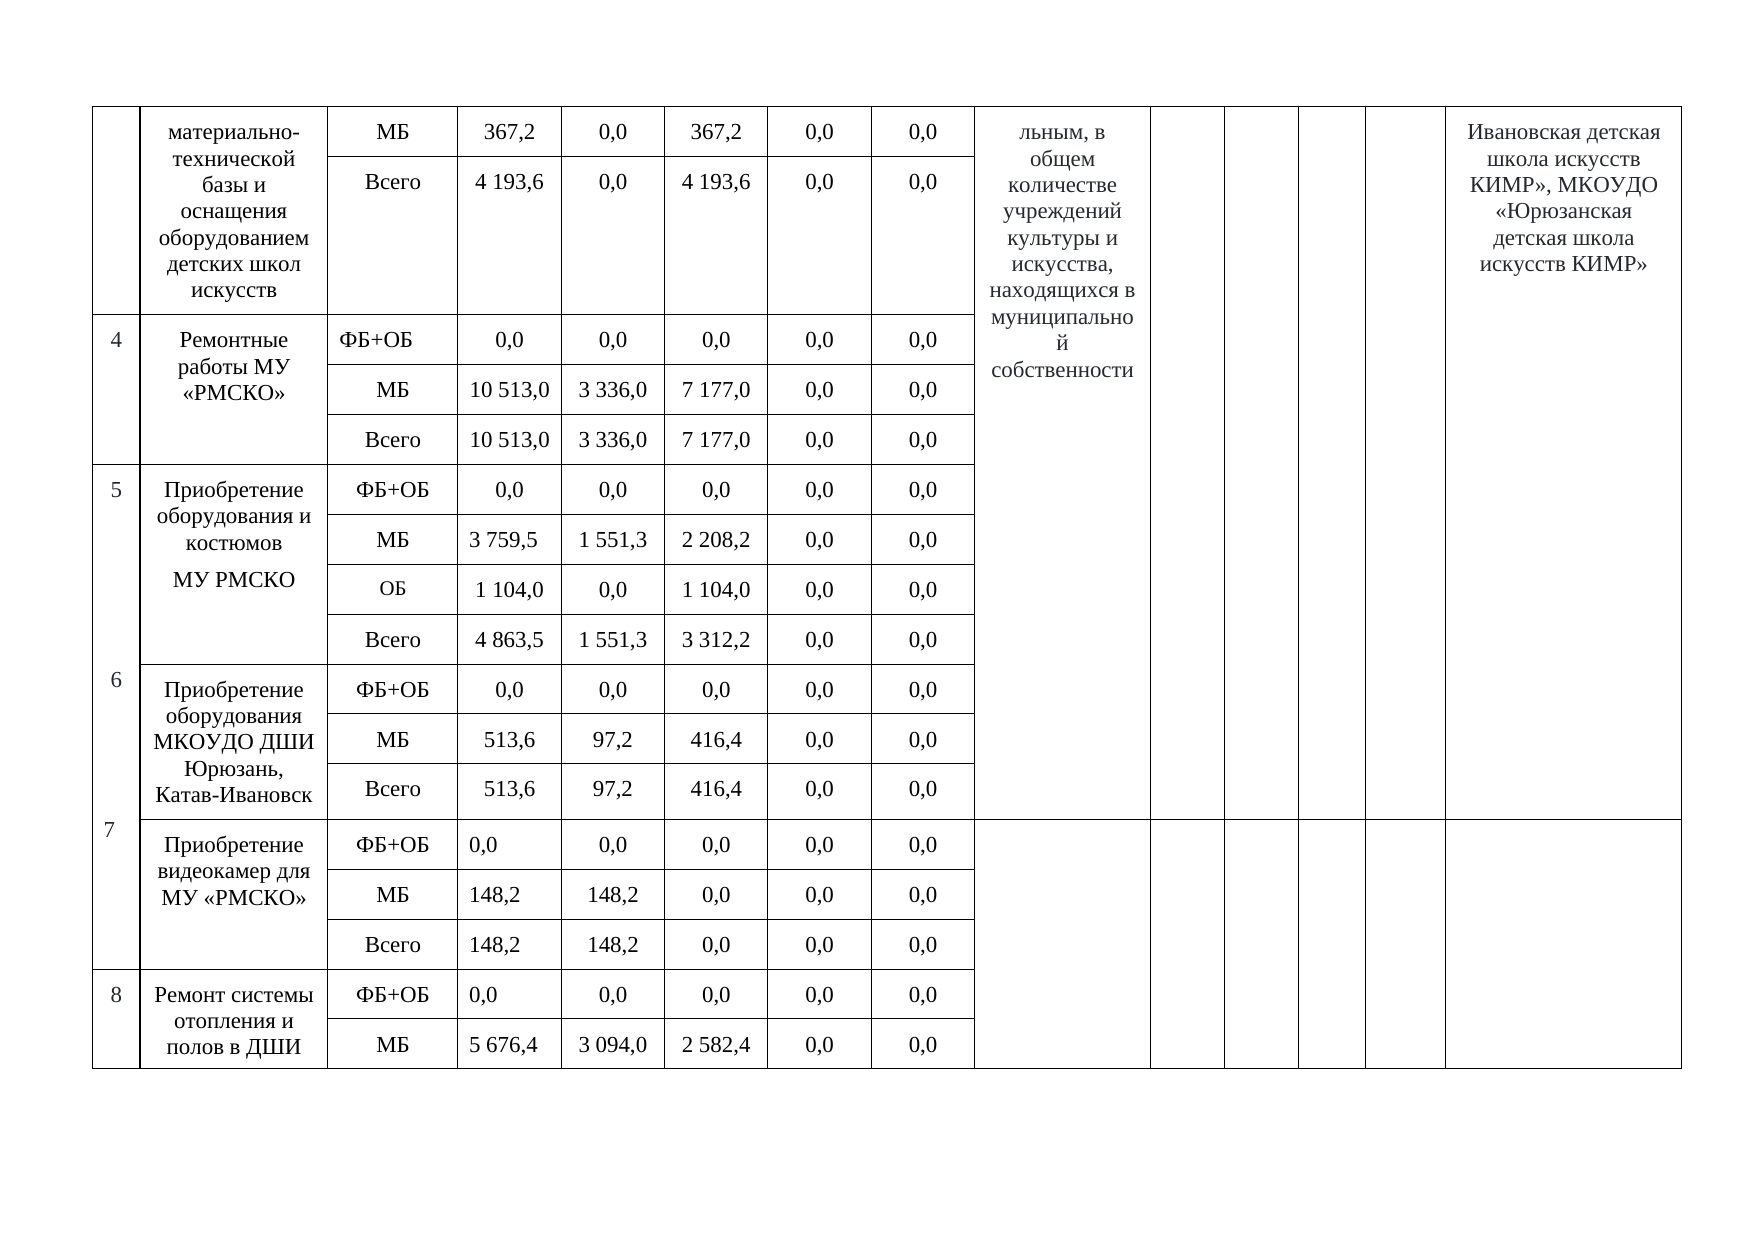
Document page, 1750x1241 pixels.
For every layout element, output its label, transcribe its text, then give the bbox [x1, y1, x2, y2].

table_cell 1 551,3 [562, 515, 664, 564]
table_cell МБ [328, 515, 457, 564]
table_cell 0,0 [665, 315, 767, 364]
table_cell ФБ+ОБ [328, 820, 457, 869]
table_cell МБ [328, 714, 457, 763]
table_cell 0,0 [562, 107, 664, 156]
table_cell 0,0 [458, 820, 561, 869]
table_cell [1151, 820, 1224, 1068]
table_cell 4 [93, 315, 139, 464]
table_cell 5 6 7 [93, 465, 139, 968]
table_cell 3 094,0 [562, 1019, 664, 1068]
table_cell МБ [328, 365, 457, 414]
table_cell 0,0 [768, 764, 871, 819]
table_cell 0,0 [562, 465, 664, 514]
table_cell 4 193,6 [458, 157, 561, 314]
table_cell 0,0 [665, 820, 767, 869]
table_cell 0,0 [562, 970, 664, 1018]
table_cell 0,0 [872, 465, 974, 514]
table_cell 0,0 [562, 565, 664, 613]
table_cell 4 193,6 [665, 157, 767, 314]
table_cell 2 208,2 [665, 515, 767, 564]
table_cell 0,0 [872, 714, 974, 763]
table_cell 0,0 [665, 465, 767, 514]
table_cell 148,2 [562, 920, 664, 968]
table_cell 0,0 [768, 107, 871, 156]
table_cell 1 104,0 [458, 565, 561, 613]
table_cell 3 312,2 [665, 615, 767, 663]
table_cell 0,0 [768, 615, 871, 663]
table_cell 0,0 [768, 714, 871, 763]
table_cell 5 676,4 [458, 1019, 561, 1068]
table_cell Всего [328, 920, 457, 968]
table_cell МБ [328, 107, 457, 156]
table_cell 0,0 [768, 365, 871, 414]
table_cell Всего [328, 157, 457, 314]
table_cell 0,0 [768, 565, 871, 613]
table_cell 0,0 [665, 665, 767, 713]
table_cell 0,0 [872, 665, 974, 713]
table_cell 1 551,3 [562, 615, 664, 663]
table_cell 148,2 [562, 870, 664, 918]
table_cell [1225, 820, 1298, 1068]
table_cell 0,0 [872, 870, 974, 918]
table_cell 0,0 [562, 157, 664, 314]
table_cell 0,0 [872, 1019, 974, 1068]
table_cell 0,0 [768, 820, 871, 869]
table_cell Ремонтные работы МУ «РМСКО» [141, 315, 327, 464]
table_cell 0,0 [458, 315, 561, 364]
table_cell 0,0 [872, 365, 974, 414]
table_cell 513,6 [458, 714, 561, 763]
table_cell 0,0 [872, 107, 974, 156]
table_cell Всего [328, 764, 457, 819]
table_cell 4 863,5 [458, 615, 561, 663]
table_cell МБ [328, 1019, 457, 1068]
table_cell [1366, 820, 1445, 1068]
table_cell 0,0 [768, 1019, 871, 1068]
table_cell 3 336,0 [562, 415, 664, 464]
table_cell 0,0 [665, 970, 767, 1018]
table_cell 0,0 [872, 615, 974, 663]
table_cell 3 [93, 107, 139, 314]
table_cell 0,0 [562, 665, 664, 713]
table_cell 1 104,0 [665, 565, 767, 613]
table_cell [975, 820, 1150, 1068]
table_cell 416,4 [665, 764, 767, 819]
table_cell 0,0 [562, 315, 664, 364]
table_cell 0,0 [458, 665, 561, 713]
table_cell 0,0 [872, 315, 974, 364]
table_cell ФБ+ОБ [328, 465, 457, 514]
table_cell 0,0 [665, 920, 767, 968]
table_cell ОБ [328, 565, 457, 613]
table_cell [1446, 820, 1681, 1068]
table_cell 3 336,0 [562, 365, 664, 414]
table_cell 0,0 [768, 465, 871, 514]
table_cell 10 513,0 [458, 365, 561, 414]
table_cell МБ [328, 870, 457, 918]
table_cell 148,2 [458, 870, 561, 918]
table_cell 0,0 [562, 820, 664, 869]
table_cell 8 [93, 970, 139, 1068]
table_cell 0,0 [768, 157, 871, 314]
table_cell 7 177,0 [665, 415, 767, 464]
table_cell 97,2 [562, 764, 664, 819]
table_cell ФБ+ОБ [328, 665, 457, 713]
table_cell 2 582,4 [665, 1019, 767, 1068]
table_cell Всего [328, 615, 457, 663]
table_cell 0,0 [872, 565, 974, 613]
table_cell ФБ+ОБ [328, 970, 457, 1018]
table_cell Приобретение видеокамер для МУ «РМСКО» [141, 820, 327, 968]
table_cell Приобретение оборудования и костюмов МУ РМСКО [141, 465, 327, 663]
table_cell 0,0 [872, 920, 974, 968]
table_cell 416,4 [665, 714, 767, 763]
table_cell 0,0 [768, 970, 871, 1018]
table_cell 0,0 [768, 415, 871, 464]
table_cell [141, 107, 327, 314]
table_cell 367,2 [458, 107, 561, 156]
table_cell 513,6 [458, 764, 561, 819]
table_cell Всего [328, 415, 457, 464]
table_cell 0,0 [768, 870, 871, 918]
table_cell 0,0 [458, 465, 561, 514]
table_cell 367,2 [665, 107, 767, 156]
table_cell [1299, 820, 1365, 1068]
table_cell ФБ+ОБ [328, 315, 457, 364]
table_cell 97,2 [562, 714, 664, 763]
table_cell 0,0 [872, 970, 974, 1018]
table_cell 0,0 [872, 415, 974, 464]
table_cell 10 513,0 [458, 415, 561, 464]
table_cell 0,0 [458, 970, 561, 1018]
table_cell Ремонт системы отопления и полов в ДШИ г.Юрюзань [141, 970, 327, 1068]
table_cell 0,0 [872, 764, 974, 819]
table_cell 3 759,5 [458, 515, 561, 564]
table_cell 0,0 [768, 665, 871, 713]
table_cell 0,0 [872, 157, 974, 314]
table_cell 7 177,0 [665, 365, 767, 414]
table_cell Приобретение оборудования МКОУДО ДШИ Юрюзань, Катав-Ивановск [141, 665, 327, 819]
table_cell 148,2 [458, 920, 561, 968]
table_cell 0,0 [665, 870, 767, 918]
table_cell 0,0 [768, 515, 871, 564]
table_cell 0,0 [768, 920, 871, 968]
table_cell 0,0 [872, 515, 974, 564]
table_cell 0,0 [872, 820, 974, 869]
table_cell 0,0 [768, 315, 871, 364]
